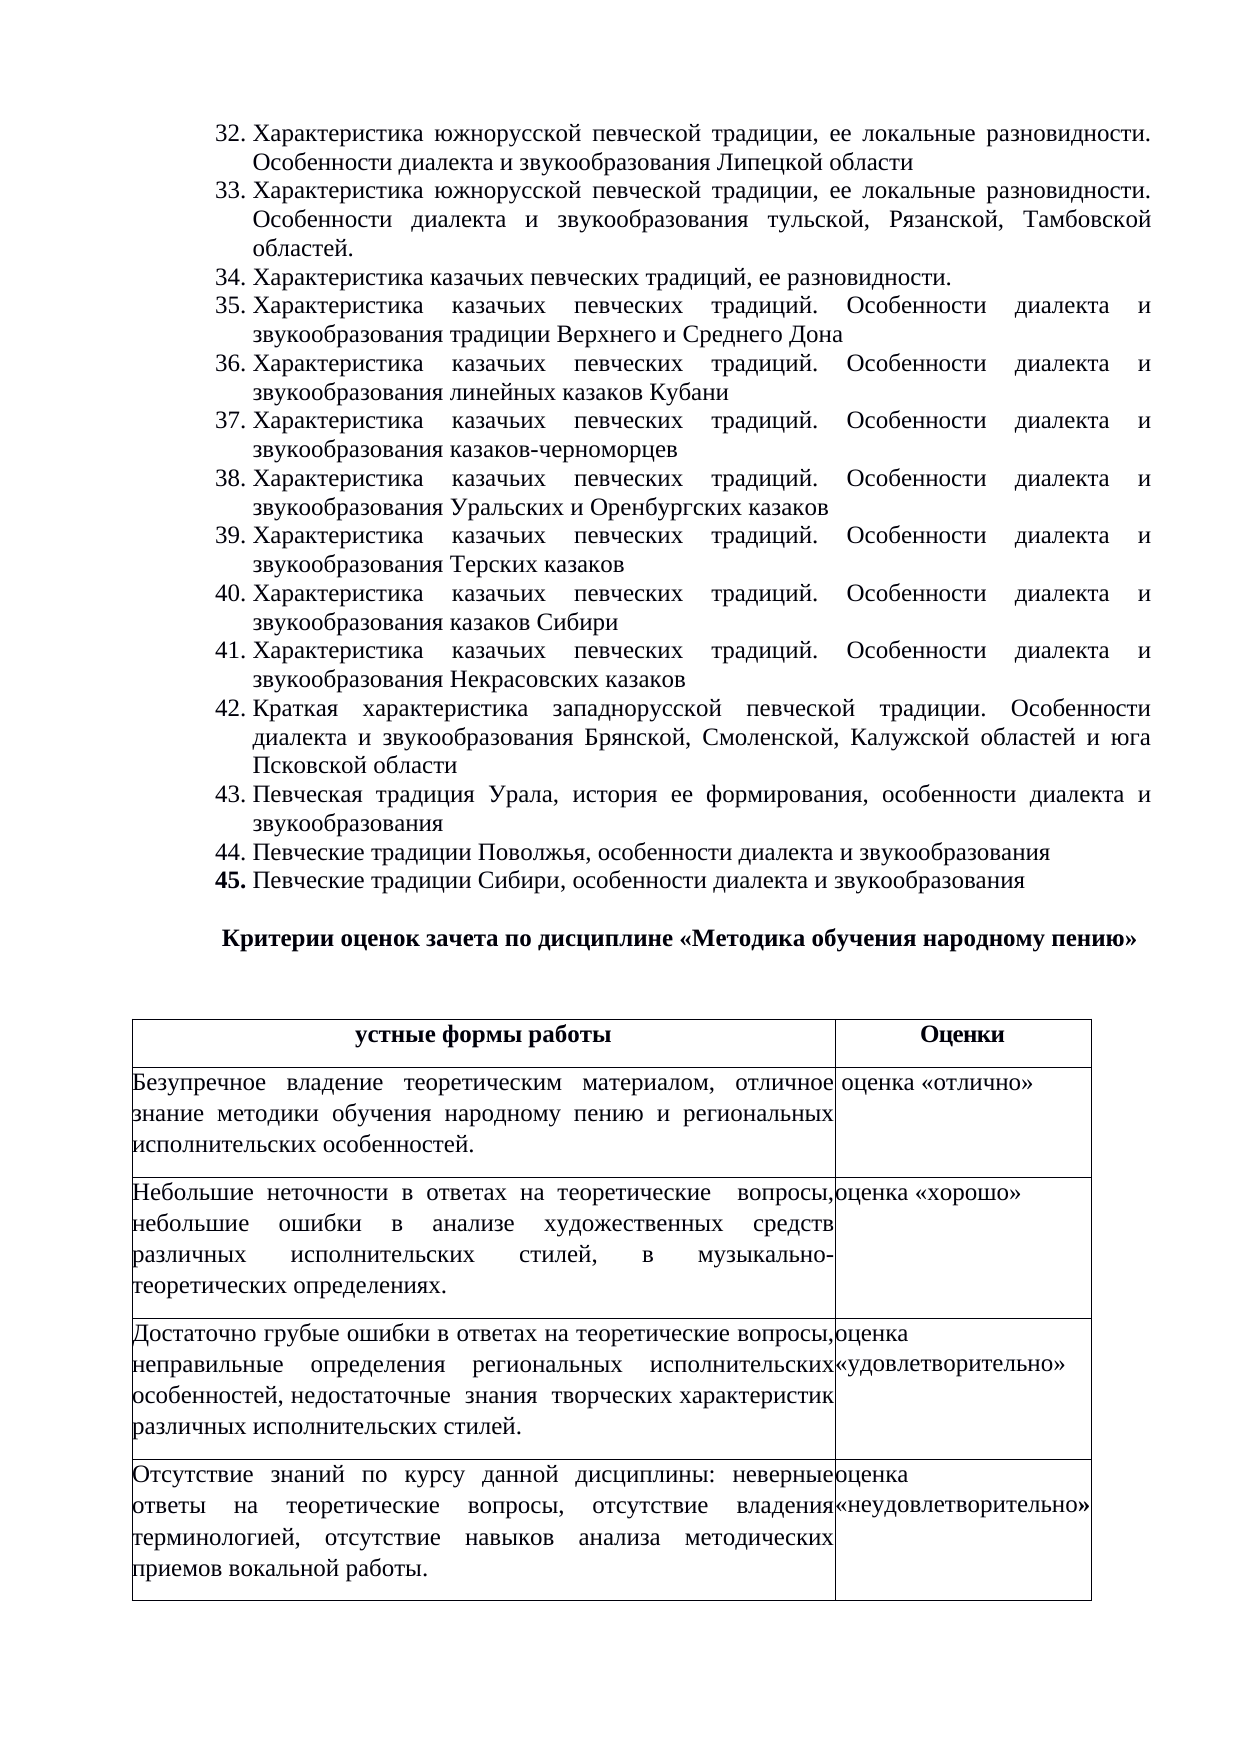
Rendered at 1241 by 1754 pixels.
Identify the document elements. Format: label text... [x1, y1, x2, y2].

list Характеристика казачьих певческих традиций. Особенности диалекта и звукообразования Некрасовских казаков [215, 636, 1152, 693]
text Критерии оценок зачета по дисциплине «Методика обучения народному пению» [222, 923, 1152, 952]
table_header Оценки [836, 1020, 1091, 1067]
list Характеристика казачьих певческих традиций. Особенности диалекта и звукообразования Уральских и Оренбургских казаков [215, 463, 1152, 521]
table_cell Небольшие неточности в ответах на теоретические вопросы, небольшие ошибки в анализе художественных средств различных исполнительских стилей, в музыкально-теоретических определениях. [133, 1178, 835, 1318]
table_cell оценка «удовлетворительно» [836, 1319, 1091, 1459]
list Певческие традиции Сибири, особенности диалекта и звукообразования [215, 866, 1152, 894]
list Характеристика казачьих певческих традиций. Особенности диалекта и звукообразования линейных казаков Кубани [215, 348, 1152, 406]
list Характеристика казачьих певческих традиций. Особенности диалекта и звукообразования казаков-черноморцев [215, 406, 1152, 463]
list Певческие традиции Поволжья, особенности диалекта и звукообразования [215, 837, 1152, 866]
table_cell оценка «неудовлетворительно» [836, 1460, 1091, 1600]
list Краткая характеристика западнорусской певческой традиции. Особенности диалекта и звукообразования Брянской, Смоленской, Калужской областей и юга Псковской области [215, 693, 1152, 779]
list Характеристика казачьих певческих традиций. Особенности диалекта и звукообразования Терских казаков [215, 521, 1152, 578]
table_header устные формы работы [133, 1020, 835, 1067]
table_cell Достаточно грубые ошибки в ответах на теоретические вопросы, неправильные определения региональных исполнительских особенностей, недостаточные знания творческих характеристик различных исполнительских стилей. [133, 1319, 835, 1459]
list Характеристика казачьих певческих традиций, ее разновидности. [215, 262, 1152, 291]
table_cell Безупречное владение теоретическим материалом, отличное знание методики обучения народному пению и региональных исполнительских особенностей. [133, 1068, 835, 1177]
table_cell оценка «отлично» [836, 1068, 1091, 1177]
list Характеристика южнорусской певческой традиции, ее локальные разновидности. Особенности диалекта и звукообразования тульской, Рязанской, Тамбовской областей. [215, 176, 1152, 262]
list Характеристика южнорусской певческой традиции, ее локальные разновидности. Особенности диалекта и звукообразования Липецкой области [215, 118, 1152, 176]
list Характеристика казачьих певческих традиций. Особенности диалекта и звукообразования традиции Верхнего и Среднего Дона [215, 291, 1152, 348]
table_cell оценка «хорошо» [836, 1178, 1091, 1318]
list Характеристика казачьих певческих традиций. Особенности диалекта и звукообразования казаков Сибири [215, 578, 1152, 636]
list Певческая традиция Урала, история ее формирования, особенности диалекта и звукообразования [215, 779, 1152, 837]
table_cell Отсутствие знаний по курсу данной дисциплины: неверные ответы на теоретические вопросы, отсутствие владения терминологией, отсутствие навыков анализа методических приемов вокальной работы. [133, 1460, 835, 1600]
